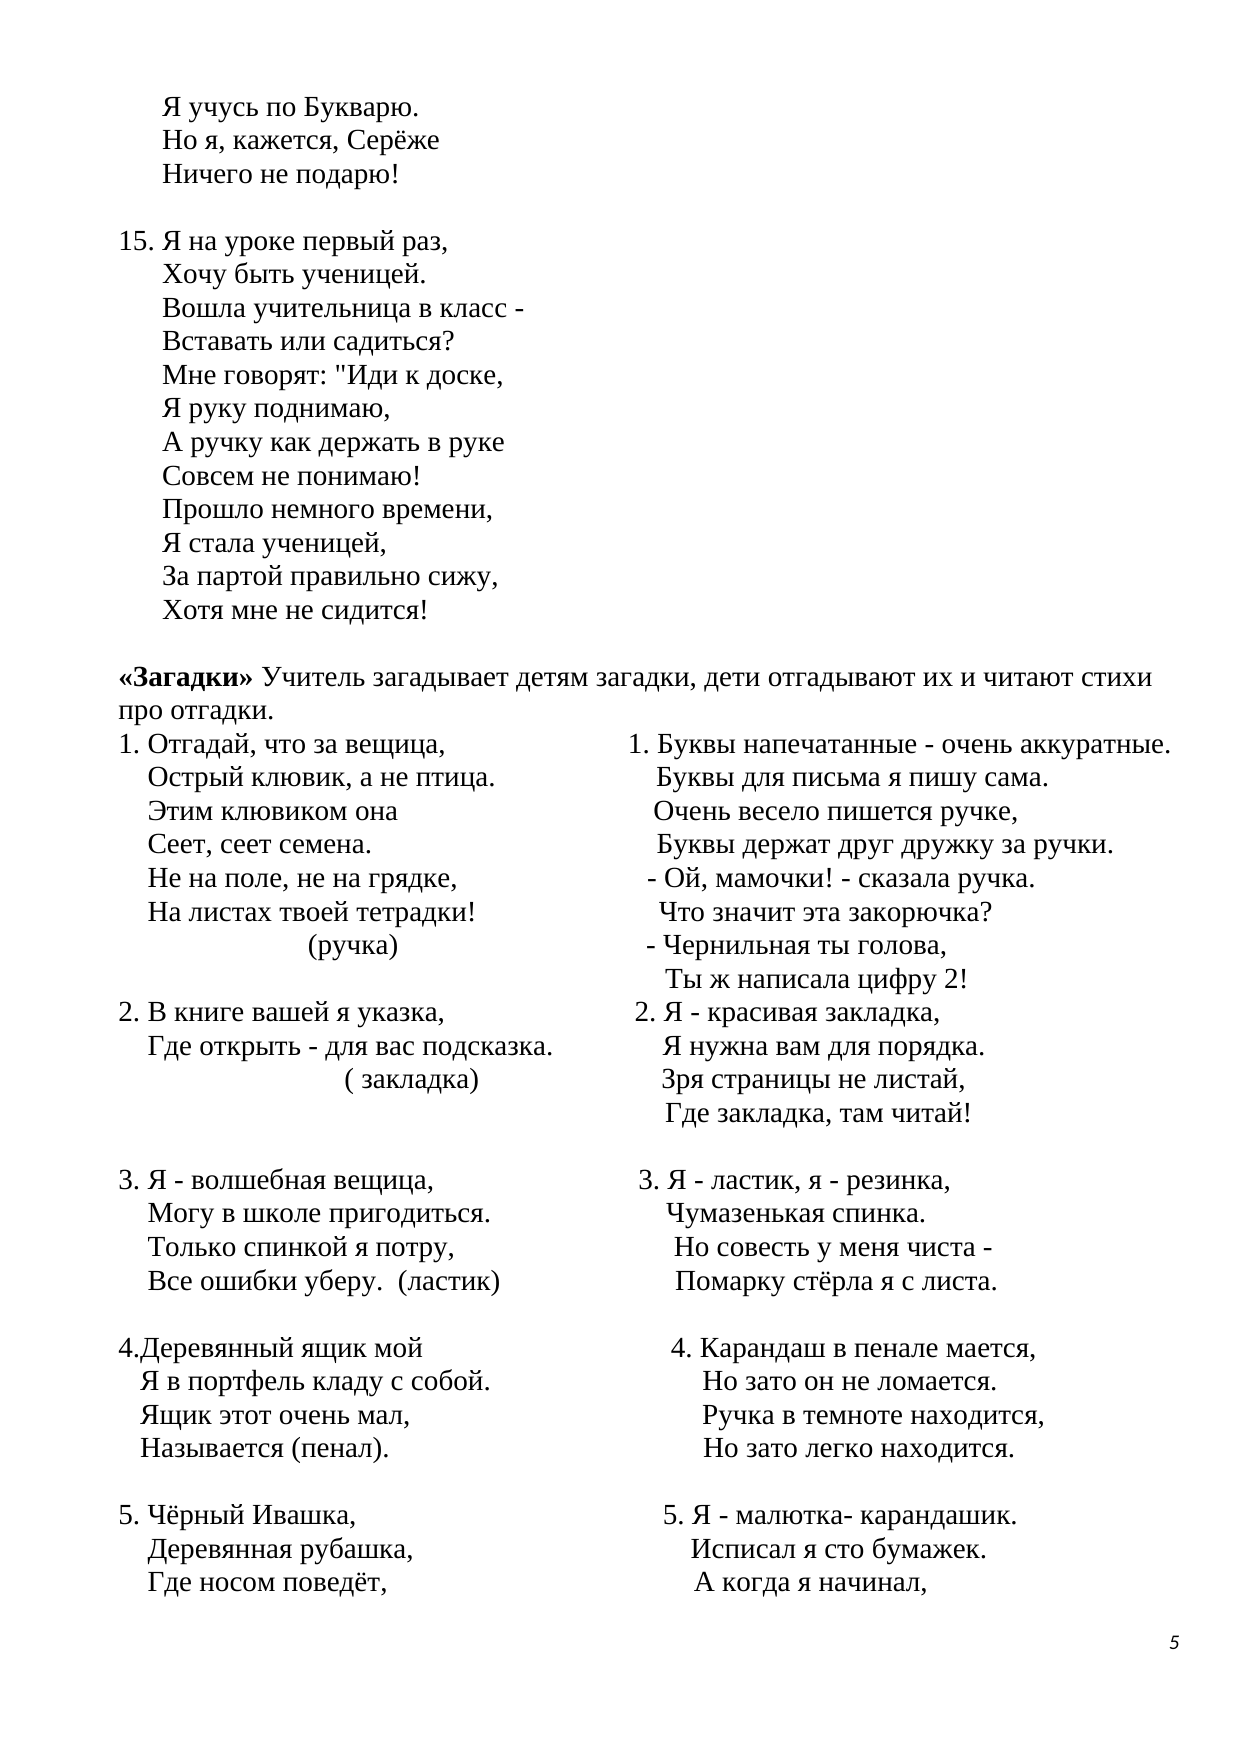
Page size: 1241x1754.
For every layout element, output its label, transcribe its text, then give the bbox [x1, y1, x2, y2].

text Не на поле, не на грядке, - Ой, мамочки! - сказала ручка. [118, 860, 1181, 894]
text (ручка) - Чернильная ты голова, [118, 927, 1181, 961]
text 5. Чёрный Ивашка, 5. Я - малютка- карандашик. [118, 1497, 1181, 1531]
text 3. Я - волшебная вещица, 3. Я - ластик, я - резинка, [118, 1162, 1181, 1196]
text «Загадки» Учитель загадывает детям загадки, дети отгадывают их и читают стихи про отгадки. [118, 659, 1181, 726]
text Мне говорят: "Иди к доске, [118, 357, 1181, 391]
text Ящик этот очень мал, Ручка в темноте находится, [118, 1397, 1181, 1430]
text 1. Отгадай, что за вещица, 1. Буквы напечатанные - очень аккуратные. [118, 726, 1181, 759]
text Я руку поднимаю, [118, 391, 1181, 424]
text Где открыть - для вас подсказка. Я нужна вам для порядка. [118, 1028, 1181, 1061]
text 15. Я на уроке первый раз, [118, 223, 1181, 256]
text Я стала ученицей, [118, 525, 1181, 558]
text Острый клювик, а не птица. Буквы для письма я пишу сама. [118, 759, 1181, 793]
text Деревянная рубашка, Исписал я сто бумажек. [118, 1531, 1181, 1564]
text Называется (пенал). Но зато легко находится. [118, 1430, 1181, 1464]
text Все ошибки уберу. (ластик) Помарку стёрла я с листа. [118, 1263, 1181, 1296]
text Где закладка, там читай! [118, 1095, 1181, 1128]
text Вставать или садиться? [118, 323, 1181, 357]
text Хочу быть ученицей. [118, 256, 1181, 290]
text На листах твоей тетрадки! Что значит эта закорючка? [118, 894, 1181, 927]
text А ручку как держать в руке [118, 424, 1181, 458]
text Хотя мне не сидится! [118, 592, 1181, 625]
text 2. В книге вашей я указка, 2. Я - красивая закладка, [118, 994, 1181, 1028]
text За партой правильно сижу, [118, 558, 1181, 592]
text 4.Деревянный ящик мой 4. Карандаш в пенале мается, [118, 1330, 1181, 1363]
text Где носом поведёт, А когда я начинал, [118, 1564, 1181, 1598]
text Могу в школе пригодиться. Чумазенькая спинка. [118, 1196, 1181, 1229]
text Вошла учительница в класс - [118, 290, 1181, 323]
text Я в портфель кладу с собой. Но зато он не ломается. [118, 1363, 1181, 1397]
text Этим клювиком она Очень весело пишется ручке, [118, 793, 1181, 827]
text Но я, кажется, Серёже [118, 122, 1181, 156]
text Ты ж написала цифру 2! [118, 961, 1181, 994]
text Только спинкой я потру, Но совесть у меня чиста - [118, 1229, 1181, 1263]
text Совсем не понимаю! [118, 458, 1181, 491]
text Я учусь по Букварю. [118, 89, 1181, 122]
text Сеет, сеет семена. Буквы держат друг дружку за ручки. [118, 827, 1181, 860]
text ( закладка) Зря страницы не листай, [118, 1061, 1181, 1095]
text Ничего не подарю! [118, 156, 1181, 189]
text Прошло немного времени, [118, 491, 1181, 525]
